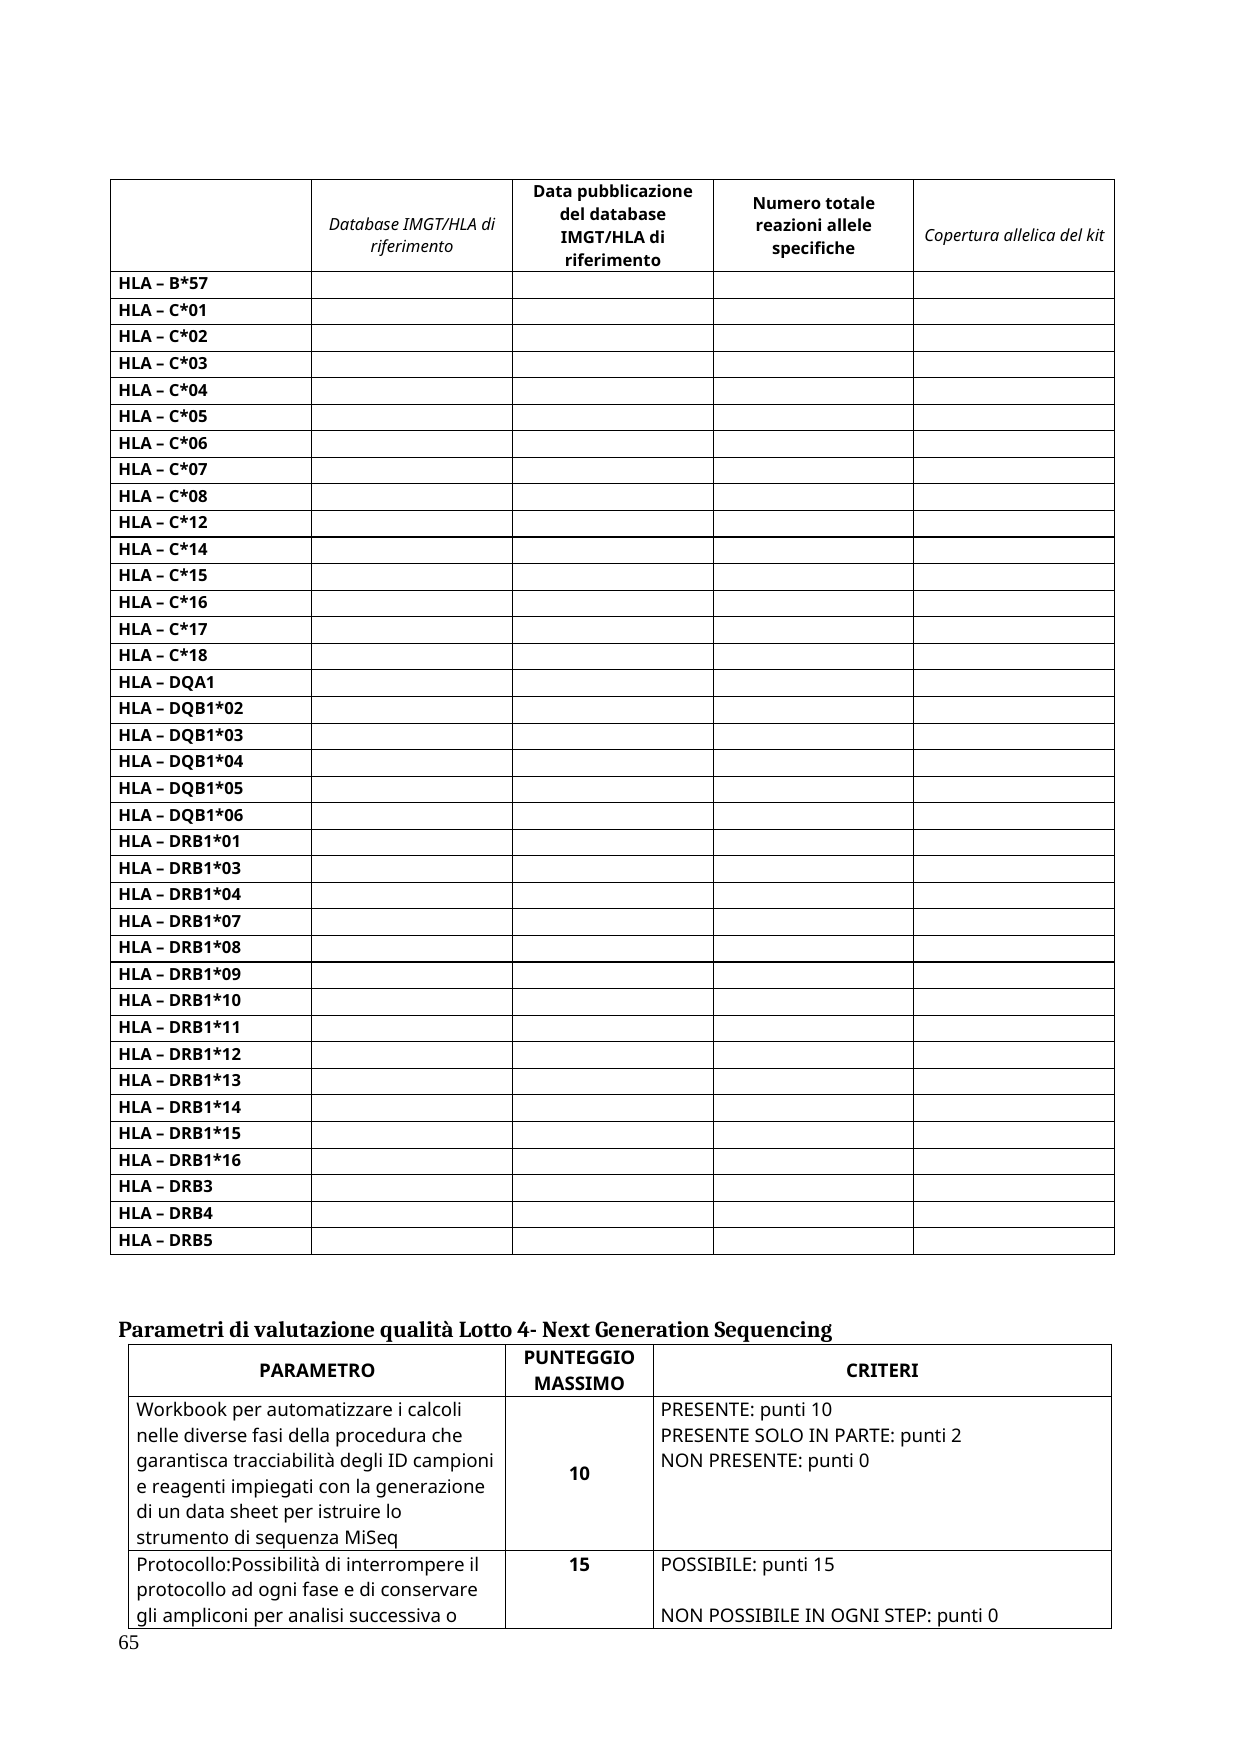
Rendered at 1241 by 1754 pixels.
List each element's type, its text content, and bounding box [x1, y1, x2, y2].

table_cell [714, 325, 913, 351]
table_cell [914, 1095, 1114, 1121]
table_cell [914, 272, 1114, 297]
table_cell [714, 750, 913, 776]
table_cell [914, 1149, 1114, 1174]
table_header Numero totale reazioni allele specifiche [714, 180, 913, 271]
table_cell [914, 1122, 1114, 1147]
table_cell [312, 1042, 512, 1068]
table_cell HLA – DRB1*14 [111, 1095, 311, 1121]
table_cell [714, 458, 913, 483]
table_cell HLA – C*05 [111, 405, 311, 430]
table_cell [914, 989, 1114, 1014]
table_header PARAMETRO [129, 1345, 505, 1396]
table_cell [513, 272, 713, 297]
table_cell [312, 697, 512, 722]
table_cell [513, 989, 713, 1014]
text Parametri di valutazione qualità Lotto 4- Next Generation Sequencing [118, 1317, 1122, 1343]
table_cell 10 [506, 1397, 653, 1550]
table_cell HLA – DRB1*13 [111, 1069, 311, 1094]
table_cell [513, 936, 713, 961]
table_cell [312, 670, 512, 696]
table_cell [914, 325, 1114, 351]
table_cell [312, 936, 512, 961]
table_cell [714, 697, 913, 722]
table_cell HLA – DQB1*04 [111, 750, 311, 776]
table_cell [714, 936, 913, 961]
table_cell [914, 405, 1114, 430]
table_cell HLA – C*04 [111, 378, 311, 404]
table_cell [513, 883, 713, 908]
table_cell HLA – C*16 [111, 591, 311, 616]
table_cell [714, 963, 913, 988]
table_cell [312, 1149, 512, 1174]
table_header Data pubblicazione del database IMGT/HLA di riferimento [513, 180, 713, 271]
table_cell [513, 1202, 713, 1227]
table_cell [312, 856, 512, 882]
table_cell [714, 299, 913, 324]
table_cell [714, 431, 913, 457]
table_cell [513, 458, 713, 483]
table_cell [914, 564, 1114, 589]
table_cell [714, 538, 913, 563]
table_cell [914, 484, 1114, 510]
table_cell [914, 1042, 1114, 1068]
table_cell [914, 856, 1114, 882]
table_cell [714, 909, 913, 935]
table_cell [312, 909, 512, 935]
table_cell HLA – DRB1*09 [111, 963, 311, 988]
table_cell [312, 883, 512, 908]
table_cell HLA – DRB1*01 [111, 830, 311, 855]
table_cell [312, 405, 512, 430]
table_cell [914, 750, 1114, 776]
table_cell [714, 856, 913, 882]
table_cell [513, 325, 713, 351]
table_cell [914, 803, 1114, 829]
table_cell [312, 484, 512, 510]
table_cell [513, 856, 713, 882]
table_header Database IMGT/HLA di riferimento [312, 180, 512, 271]
table_cell [312, 352, 512, 377]
table_cell [513, 299, 713, 324]
table_cell [513, 670, 713, 696]
table_cell [714, 883, 913, 908]
table_cell [513, 511, 713, 536]
table_cell [914, 644, 1114, 669]
table_cell [714, 830, 913, 855]
table_cell [513, 538, 713, 563]
table_cell [714, 484, 913, 510]
table_cell [312, 431, 512, 457]
table_cell [714, 1122, 913, 1147]
table_cell [513, 644, 713, 669]
table_cell [914, 511, 1114, 536]
table_cell [312, 458, 512, 483]
table_cell [513, 564, 713, 589]
table_cell HLA – B*57 [111, 272, 311, 297]
table_cell [714, 511, 913, 536]
table_cell [914, 1016, 1114, 1041]
table_cell [914, 431, 1114, 457]
table_cell [312, 378, 512, 404]
table_cell HLA – DQB1*06 [111, 803, 311, 829]
table_cell [513, 830, 713, 855]
table_cell [714, 1095, 913, 1121]
table_cell [914, 378, 1114, 404]
table_cell HLA – C*01 [111, 299, 311, 324]
table_cell [312, 644, 512, 669]
table_cell HLA – C*03 [111, 352, 311, 377]
table_cell [714, 670, 913, 696]
table_cell [312, 750, 512, 776]
table_cell HLA – DRB1*16 [111, 1149, 311, 1174]
table_cell [914, 591, 1114, 616]
table_cell [714, 378, 913, 404]
table_cell [312, 963, 512, 988]
table_header Copertura allelica del kit [914, 180, 1114, 271]
table_cell [513, 697, 713, 722]
table_cell HLA – DRB5 [111, 1228, 311, 1254]
table_cell [914, 909, 1114, 935]
table_cell [914, 697, 1114, 722]
table_cell [513, 591, 713, 616]
table_cell [513, 963, 713, 988]
table_header CRITERI [654, 1345, 1111, 1396]
table_cell HLA – DRB1*11 [111, 1016, 311, 1041]
table_cell [312, 777, 512, 802]
table_cell [513, 378, 713, 404]
table_cell [714, 1042, 913, 1068]
table_cell [312, 538, 512, 563]
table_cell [129, 1551, 505, 1627]
table_cell [513, 352, 713, 377]
table_cell Workbook per automatizzare i calcoli nelle diverse fasi della procedura che garantisca tracciabilità degli ID campioni e reagenti impiegati con la generazione di un data sheet per istruire lo strumento di sequenza MiSeq [129, 1397, 505, 1550]
table_cell HLA – DQB1*02 [111, 697, 311, 722]
table_cell [513, 1016, 713, 1041]
table_cell [513, 724, 713, 749]
table_cell [914, 299, 1114, 324]
table_cell HLA – DQA1 [111, 670, 311, 696]
table_cell [513, 750, 713, 776]
table_cell HLA – C*08 [111, 484, 311, 510]
table_cell [914, 1228, 1114, 1254]
table_cell HLA – C*17 [111, 617, 311, 643]
table_cell [714, 644, 913, 669]
table_cell [714, 564, 913, 589]
table_cell [914, 1069, 1114, 1094]
table_cell [714, 272, 913, 297]
table_cell [312, 1228, 512, 1254]
table_cell [312, 1202, 512, 1227]
table_cell [312, 1095, 512, 1121]
table_cell HLA – C*12 [111, 511, 311, 536]
table_cell [312, 1016, 512, 1041]
table_cell [312, 564, 512, 589]
table_cell [513, 803, 713, 829]
table_cell [312, 591, 512, 616]
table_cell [654, 1551, 1111, 1627]
table_cell [914, 458, 1114, 483]
table_cell [914, 777, 1114, 802]
table_cell [513, 1149, 713, 1174]
table_cell HLA – DRB1*08 [111, 936, 311, 961]
table_cell [513, 1175, 713, 1201]
table_cell HLA – DRB1*12 [111, 1042, 311, 1068]
table_cell [513, 909, 713, 935]
table_cell [513, 484, 713, 510]
table_cell [714, 352, 913, 377]
table_cell [312, 617, 512, 643]
table_cell [914, 963, 1114, 988]
table_cell [714, 405, 913, 430]
table_cell [914, 724, 1114, 749]
table_cell [714, 1175, 913, 1201]
table_cell HLA – DRB3 [111, 1175, 311, 1201]
table_cell [914, 352, 1114, 377]
table_cell HLA – DQB1*05 [111, 777, 311, 802]
table_cell [914, 670, 1114, 696]
table_cell HLA – C*15 [111, 564, 311, 589]
table_cell [914, 1175, 1114, 1201]
table_cell [312, 989, 512, 1014]
table_cell HLA – C*18 [111, 644, 311, 669]
table_cell HLA – C*06 [111, 431, 311, 457]
table_cell [513, 1069, 713, 1094]
table_cell [714, 1202, 913, 1227]
table_cell [513, 1228, 713, 1254]
table_cell [513, 1095, 713, 1121]
table_cell [513, 405, 713, 430]
table_header PUNTEGGIO MASSIMO [506, 1345, 653, 1396]
table_cell [714, 724, 913, 749]
table_cell [714, 1228, 913, 1254]
table_cell [312, 299, 512, 324]
table_cell [513, 617, 713, 643]
table_cell HLA – DRB4 [111, 1202, 311, 1227]
table_cell [714, 1069, 913, 1094]
table_cell [714, 1149, 913, 1174]
table_cell [714, 1016, 913, 1041]
table_cell [914, 883, 1114, 908]
table_cell HLA – DRB1*04 [111, 883, 311, 908]
table_cell [312, 272, 512, 297]
table_cell HLA – DRB1*03 [111, 856, 311, 882]
table_cell [513, 1042, 713, 1068]
table_cell [312, 724, 512, 749]
table_cell [914, 936, 1114, 961]
table_cell [714, 617, 913, 643]
table_cell HLA – C*14 [111, 538, 311, 563]
table_cell [312, 325, 512, 351]
table_cell [714, 803, 913, 829]
table_cell [914, 830, 1114, 855]
table_cell [914, 617, 1114, 643]
table_cell HLA – DRB1*15 [111, 1122, 311, 1147]
table_cell [513, 777, 713, 802]
table_cell [312, 1175, 512, 1201]
table_cell [513, 1122, 713, 1147]
table_cell HLA – DRB1*10 [111, 989, 311, 1014]
table_cell HLA – C*07 [111, 458, 311, 483]
table_cell [914, 1202, 1114, 1227]
table_cell PRESENTE: punti 10 PRESENTE SOLO IN PARTE: punti 2 NON PRESENTE: punti 0 [654, 1397, 1111, 1550]
table_cell [714, 777, 913, 802]
table_cell [312, 803, 512, 829]
table_cell [312, 830, 512, 855]
table_cell HLA – DRB1*07 [111, 909, 311, 935]
table_cell [312, 511, 512, 536]
table_cell [914, 538, 1114, 563]
table_cell [312, 1069, 512, 1094]
table_cell 15 [506, 1551, 653, 1627]
table_cell HLA – C*02 [111, 325, 311, 351]
table_cell [714, 591, 913, 616]
table_cell [714, 989, 913, 1014]
table_cell HLA – DQB1*03 [111, 724, 311, 749]
table_cell [312, 1122, 512, 1147]
table_header [111, 180, 311, 271]
table_cell [513, 431, 713, 457]
